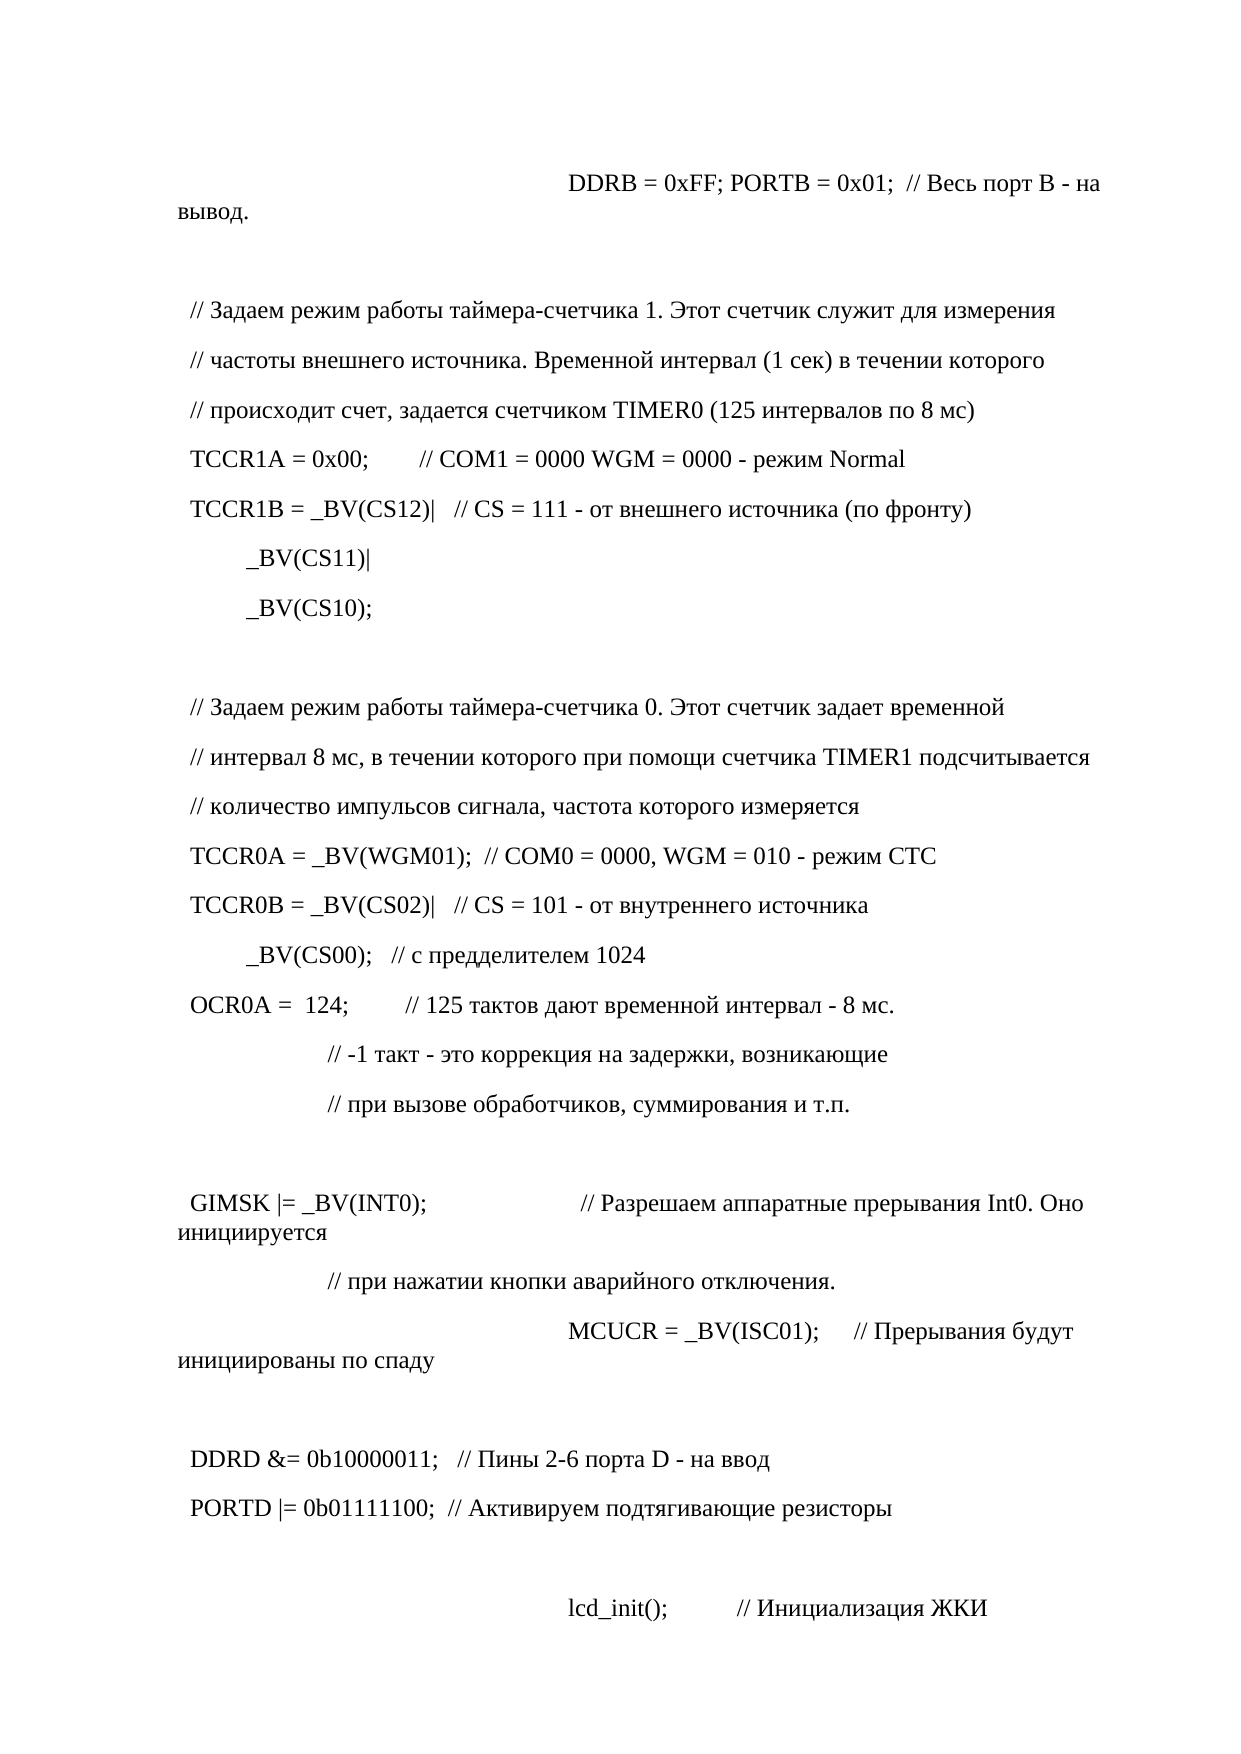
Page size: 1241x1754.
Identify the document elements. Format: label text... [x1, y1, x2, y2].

text // количество импульсов сигнала, частота которого измеряется [177, 791, 1152, 820]
text // при вызове обработчиков, суммирования и т.п. [177, 1089, 1152, 1118]
text TCCR0B = _BV(CS02)| // CS = 101 - от внутреннего источника [177, 891, 1152, 919]
text // интервал 8 мс, в течении которого при помощи счетчика TIMER1 подсчитывается [177, 742, 1152, 771]
text lcd_init(); // Инициализация ЖКИ [177, 1593, 1152, 1621]
text GIMSK |= _BV(INT0); // Разрешаем аппаратные прерывания Int0. Оно инициируется [177, 1188, 1152, 1246]
text // Задаем режим работы таймера-счетчика 0. Этот счетчик задает временной [177, 692, 1152, 721]
text PORTD |= 0b01111100; // Активируем подтягивающие резисторы [177, 1493, 1152, 1522]
text TCCR0A = _BV(WGM01); // COM0 = 0000, WGM = 010 - режим CTC [177, 841, 1152, 870]
text OCR0A = 124; // 125 тактов дают временной интервал - 8 мс. [177, 990, 1152, 1018]
text TCCR1B = _BV(CS12)| // CS = 111 - от внешнего источника (по фронту) [177, 494, 1152, 523]
text // частоты внешнего источника. Временной интервал (1 сек) в течении которого [177, 345, 1152, 374]
text // при нажатии кнопки аварийного отключения. [177, 1266, 1152, 1295]
text // Задаем режим работы таймера-счетчика 1. Этот счетчик служит для измерения [177, 296, 1152, 324]
text DDRD &= 0b10000011; // Пины 2-6 порта D - на ввод [177, 1444, 1152, 1473]
text DDRB = 0xFF; PORTB = 0x01; // Весь порт B - на вывод. [177, 168, 1152, 225]
text MCUCR = _BV(ISC01); // Прерывания будут инициированы по спаду [177, 1316, 1152, 1373]
text TCCR1A = 0x00; // COM1 = 0000 WGM = 0000 - режим Normal [177, 444, 1152, 473]
text _BV(CS11)| [177, 543, 1152, 572]
text _BV(CS00); // с предделителем 1024 [177, 940, 1152, 969]
text // происходит счет, задается счетчиком TIMER0 (125 интервалов по 8 мс) [177, 395, 1152, 423]
text // -1 такт - это коррекция на задержки, возникающие [177, 1039, 1152, 1068]
text _BV(CS10); [177, 593, 1152, 622]
